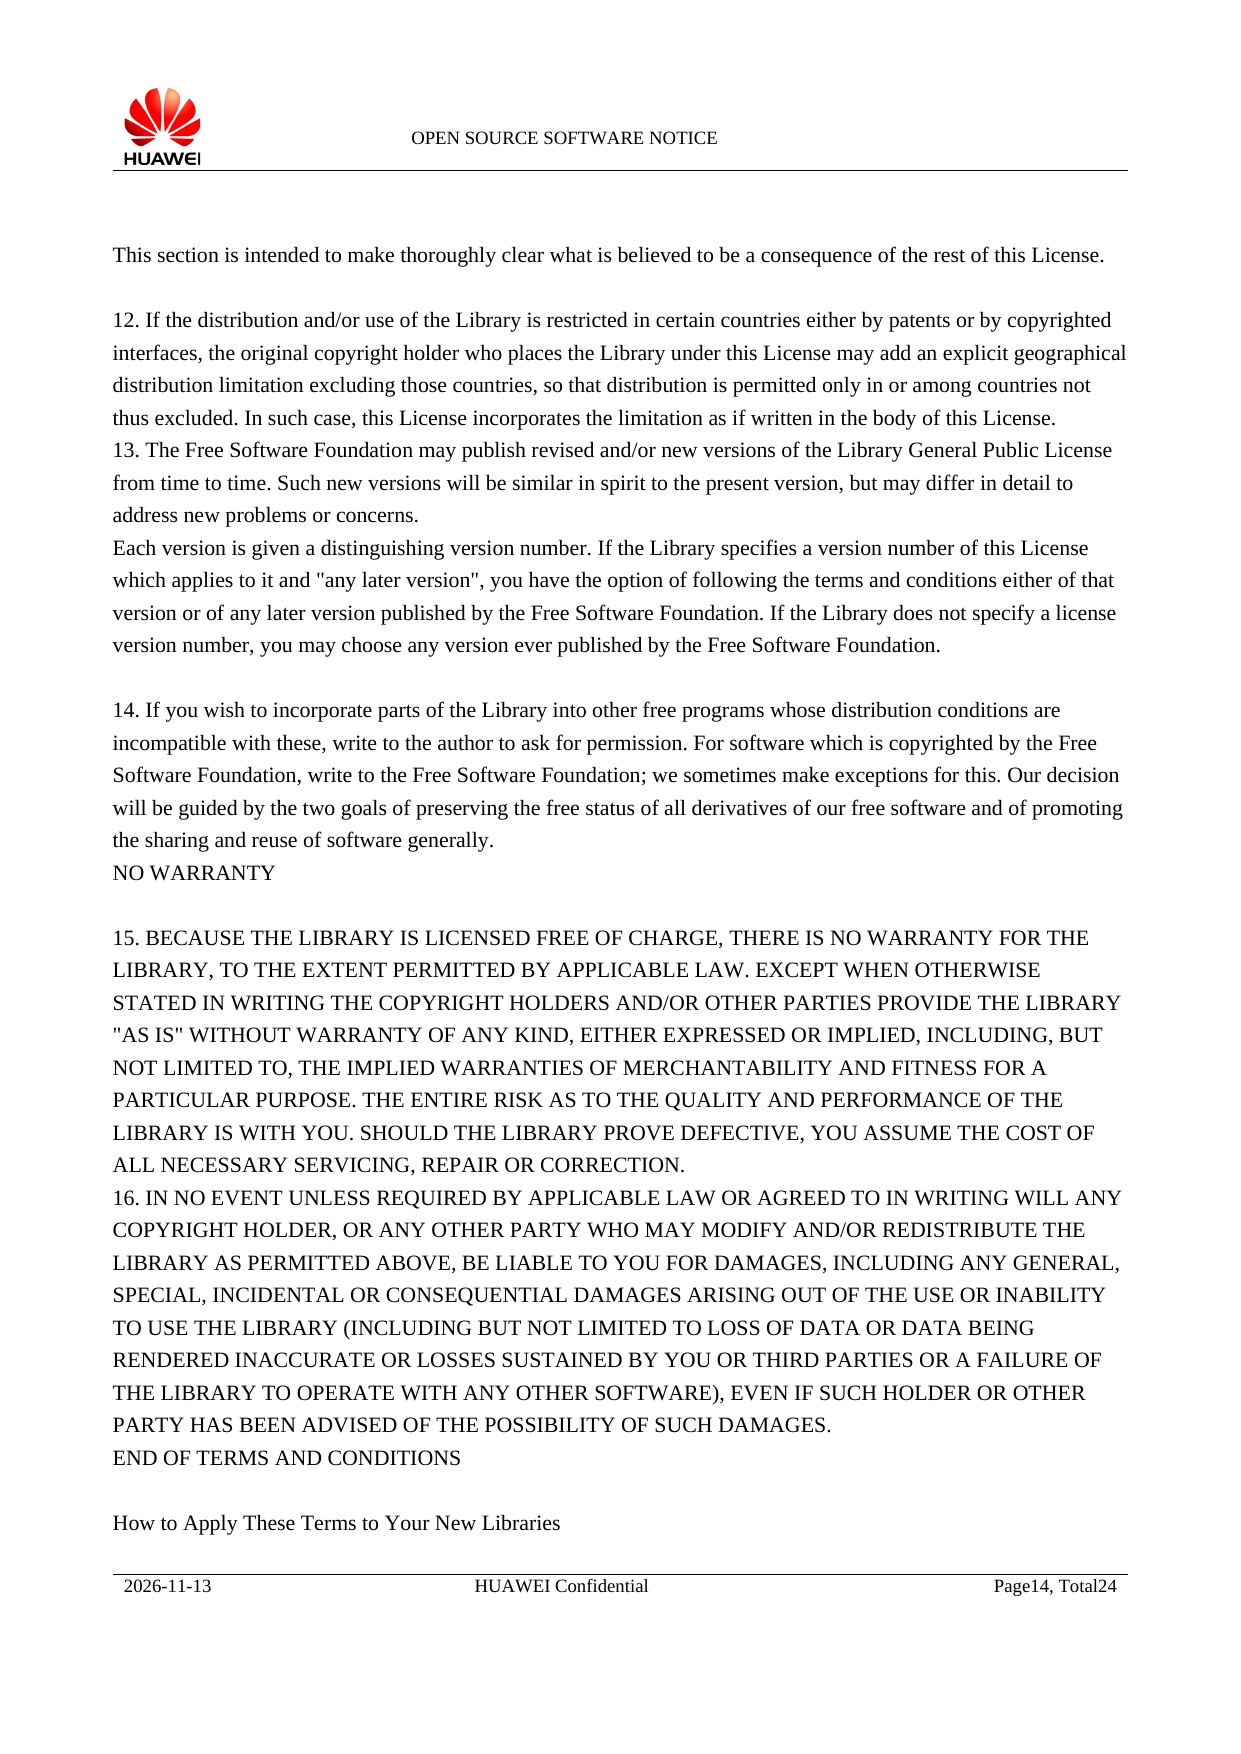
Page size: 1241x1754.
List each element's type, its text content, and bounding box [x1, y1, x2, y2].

picture [124, 88, 201, 165]
